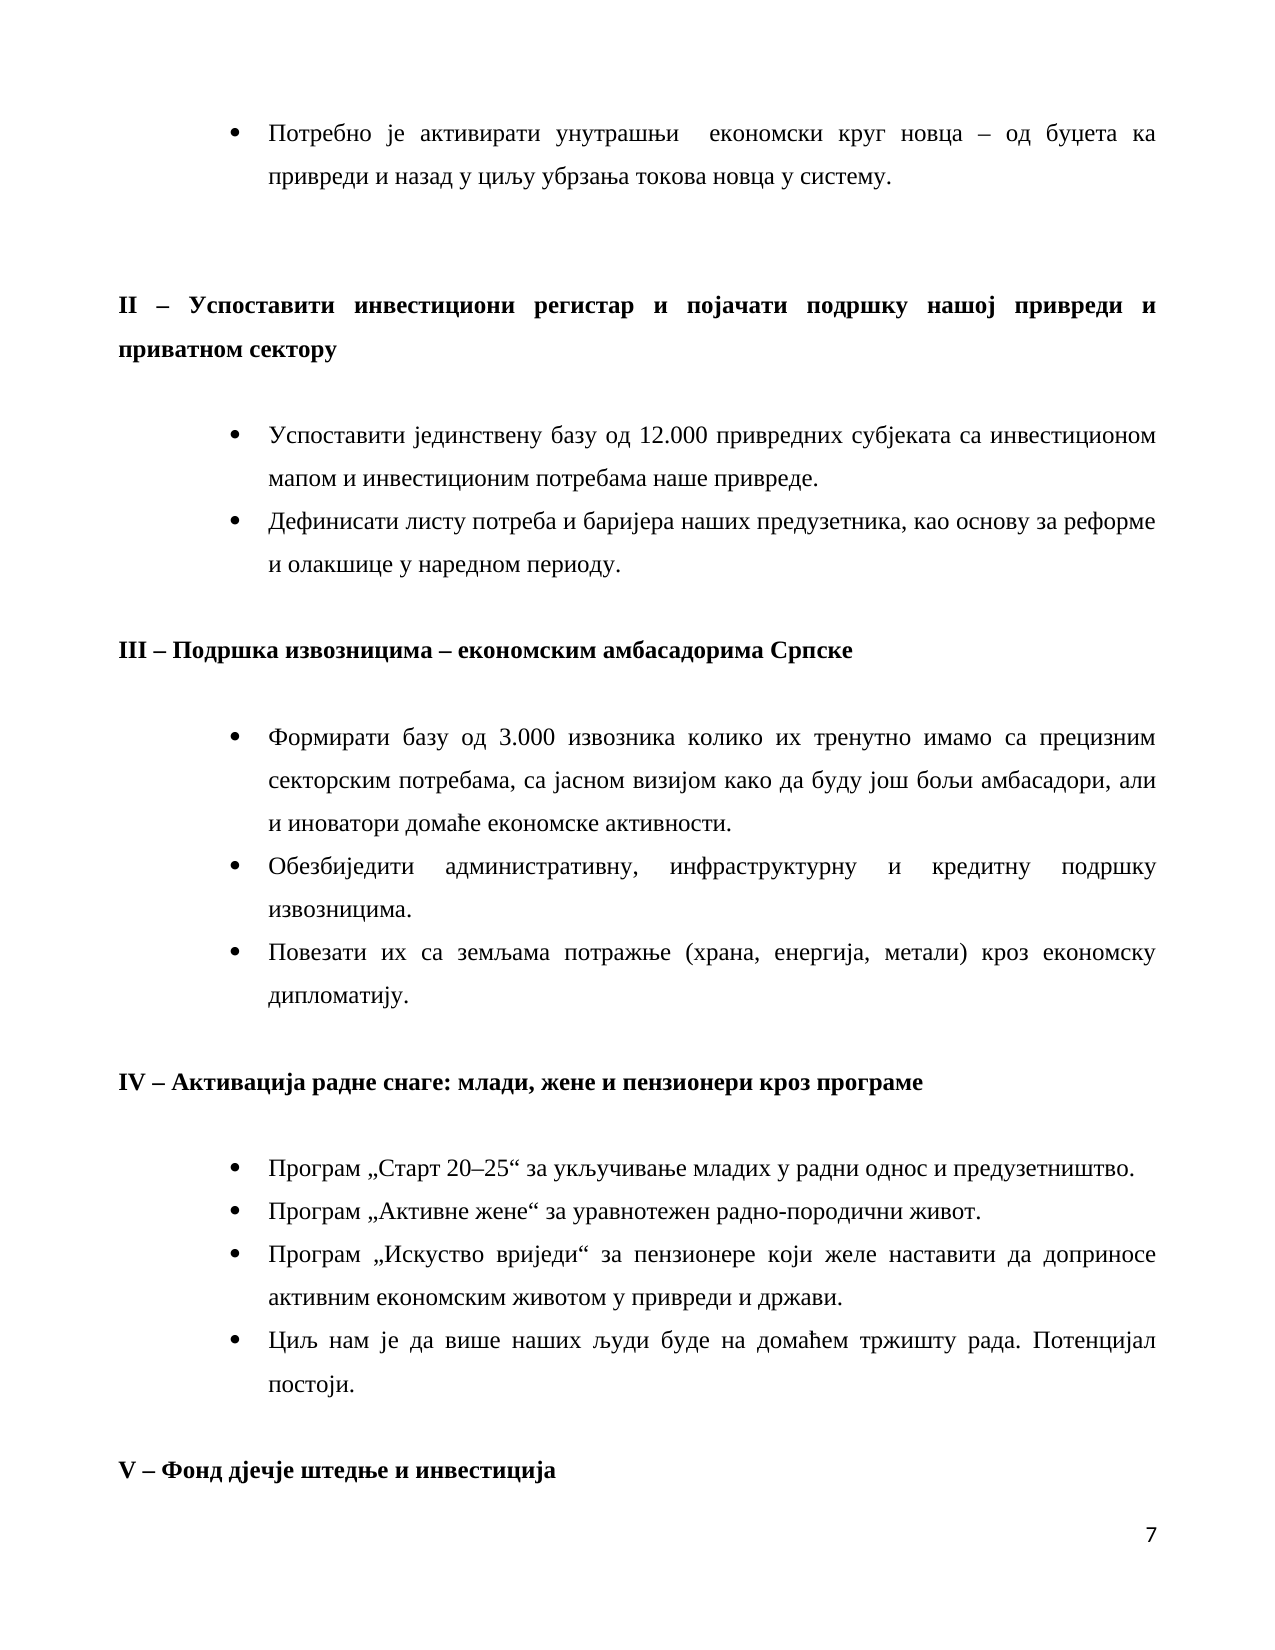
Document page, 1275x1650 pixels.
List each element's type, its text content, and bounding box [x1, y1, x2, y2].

list Успоставити јединствену базу од 12.000 привредних субјеката са инвестиционом мапом и инвестиционим потребама наше привреде. [231, 420, 1157, 492]
list Потребно је активирати унутрашњи економски круг новца – од буџета ка привреди и назад у циљу убрзања токова новца у систему. [231, 118, 1157, 190]
list Програм „Старт 20–25“ за укључивање младих у радни однос и предузетништво. [231, 1153, 1157, 1182]
list Формирати базу од 3.000 извозника колико их тренутно имамо са прецизним секторским потребама, са јасном визијом како да буду још бољи амбасадори, али и иноватори домаће економске активности. [231, 722, 1157, 837]
text II – Успоставити инвестициони регистар и појачати подршку нашој привреди и приватном сектору [118, 291, 1157, 362]
list Циљ нам је да више наших људи буде на домаћем тржишту рада. Потенцијал постоји. [231, 1326, 1157, 1397]
list Дефинисати листу потреба и баријера наших предузетника, као основу за реформе и олакшице у наредном периоду. [231, 506, 1157, 578]
list Повезати их са земљама потражње (храна, енергија, метали) кроз економску дипломатију. [231, 937, 1157, 1009]
list Програм „Искуство вриједи“ за пензионере који желе наставити да доприносе активним економским животом у привреди и држави. [231, 1239, 1157, 1311]
text III – Подршка извозницима – економским амбасадорима Српске [118, 636, 1157, 664]
list Обезбиједити административну, инфраструктурну и кредитну подршку извозницима. [231, 851, 1157, 923]
text V – Фонд дјечје штедње и инвестиција [118, 1455, 1157, 1484]
list Програм „Активне жене“ за уравнотежен радно-породични живот. [231, 1196, 1157, 1225]
text IV – Активација радне снаге: млади, жене и пензионери кроз програме [118, 1067, 1157, 1096]
